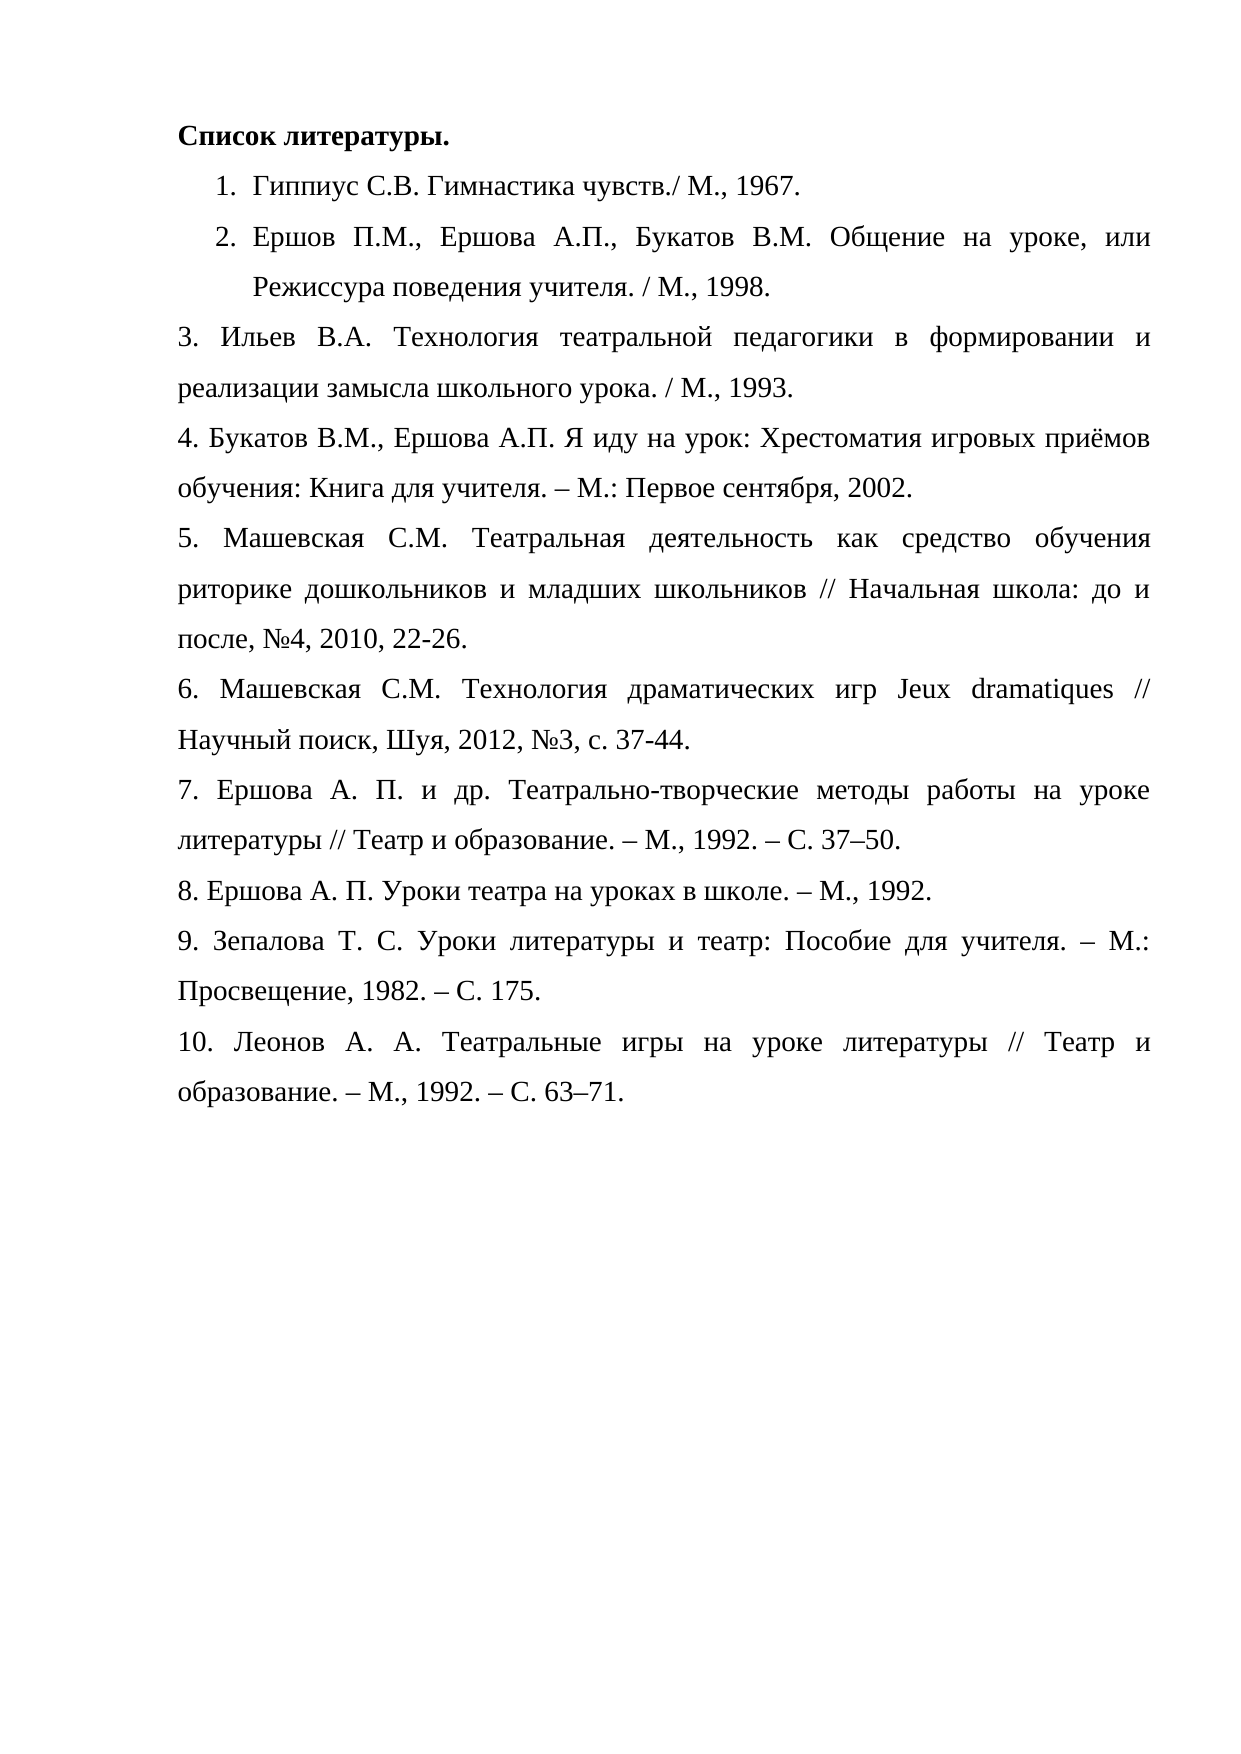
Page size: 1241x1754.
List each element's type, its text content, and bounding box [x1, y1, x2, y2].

list Ершов П.М., Ершова А.П., Букатов В.М. Общение на уроке, или Режиссура поведения учителя. / М., 1998. [215, 219, 1152, 303]
text 9. Зепалова Т. С. Уроки литературы и театр: Пособие для учителя. – М.: Просвещение, 1982. – С. 175. [177, 923, 1152, 1007]
text Список литературы. [177, 118, 1152, 152]
text 4. Букатов В.М., Ершова А.П. Я иду на урок: Хрестоматия игровых приёмов обучения: Книга для учителя. – М.: Первое сентября, 2002. [177, 420, 1152, 504]
text 8. Ершова А. П. Уроки театра на уроках в школе. – М., 1992. [177, 873, 1152, 906]
text 5. Машевская С.М. Театральная деятельность как средство обучения риторике дошкольников и младших школьников // Начальная школа: до и после, №4, 2010, 22-26. [177, 521, 1152, 655]
text 3. Ильев В.А. Технология театральной педагогики в формировании и реализации замысла школьного урока. / М., 1993. [177, 319, 1152, 403]
list Гиппиус С.В. Гимнастика чувств./ М., 1967. [215, 168, 1152, 202]
text 7. Ершова А. П. и др. Театрально-творческие методы работы на уроке литературы // Театр и образование. – М., 1992. – С. 37–50. [177, 772, 1152, 856]
text 10. Леонов А. А. Театральные игры на уроке литературы // Театр и образование. – М., 1992. – С. 63–71. [177, 1024, 1152, 1108]
text 6. Машевская С.М. Технология драматических игр Jeux dramatiques // Научный поиск, Шуя, 2012, №3, с. 37-44. [177, 672, 1152, 755]
